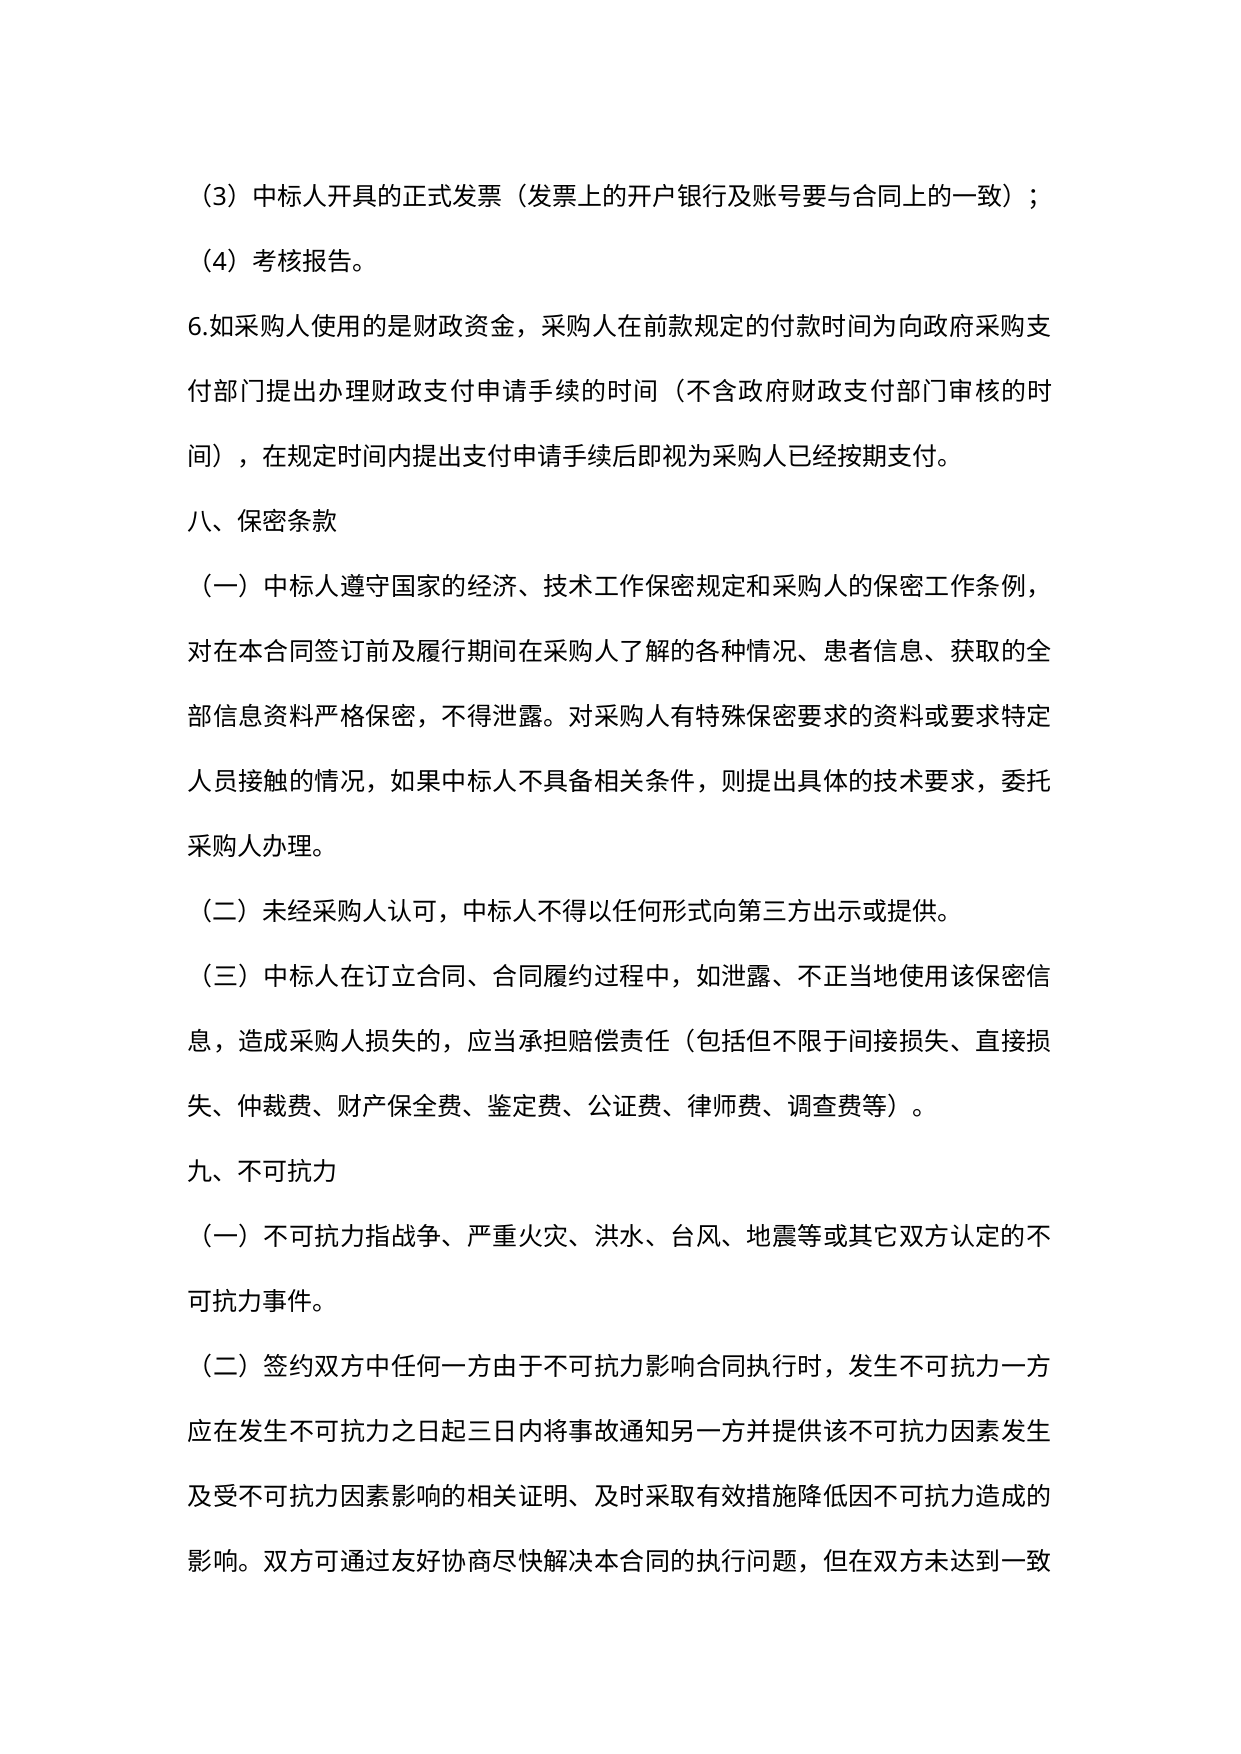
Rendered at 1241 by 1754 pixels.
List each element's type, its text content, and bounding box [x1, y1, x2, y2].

list （一）不可抗力指战争、严重火灾、洪水、台风、地震等或其它双方认定的不可抗力事件。 [187, 1202, 1053, 1332]
list 九、不可抗力 [187, 1137, 1053, 1202]
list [187, 1332, 1053, 1592]
list 八、保密条款 [187, 487, 1053, 552]
list 6.如采购人使用的是财政资金，采购人在前款规定的付款时间为向政府采购支付部门提出办理财政支付申请手续的时间（不含政府财政支付部门审核的时间），在规定时间内提出支付申请手续后即视为采购人已经按期支付。 [187, 292, 1053, 487]
list （4）考核报告。 [187, 227, 1053, 292]
list （二）未经采购人认可，中标人不得以任何形式向第三方出示或提供。 [187, 877, 1053, 942]
list （三）中标人在订立合同、合同履约过程中，如泄露、不正当地使用该保密信息，造成采购人损失的，应当承担赔偿责任（包括但不限于间接损失、直接损失、仲裁费、财产保全费、鉴定费、公证费、律师费、调查费等）。 [187, 942, 1053, 1137]
list （3）中标人开具的正式发票（发票上的开户银行及账号要与合同上的一致）； [187, 162, 1053, 227]
list （一）中标人遵守国家的经济、技术工作保密规定和采购人的保密工作条例，对在本合同签订前及履行期间在采购人了解的各种情况、患者信息、获取的全部信息资料严格保密，不得泄露。对采购人有特殊保密要求的资料或要求特定人员接触的情况，如果中标人不具备相关条件，则提出具体的技术要求，委托采购人办理。 [187, 552, 1053, 877]
